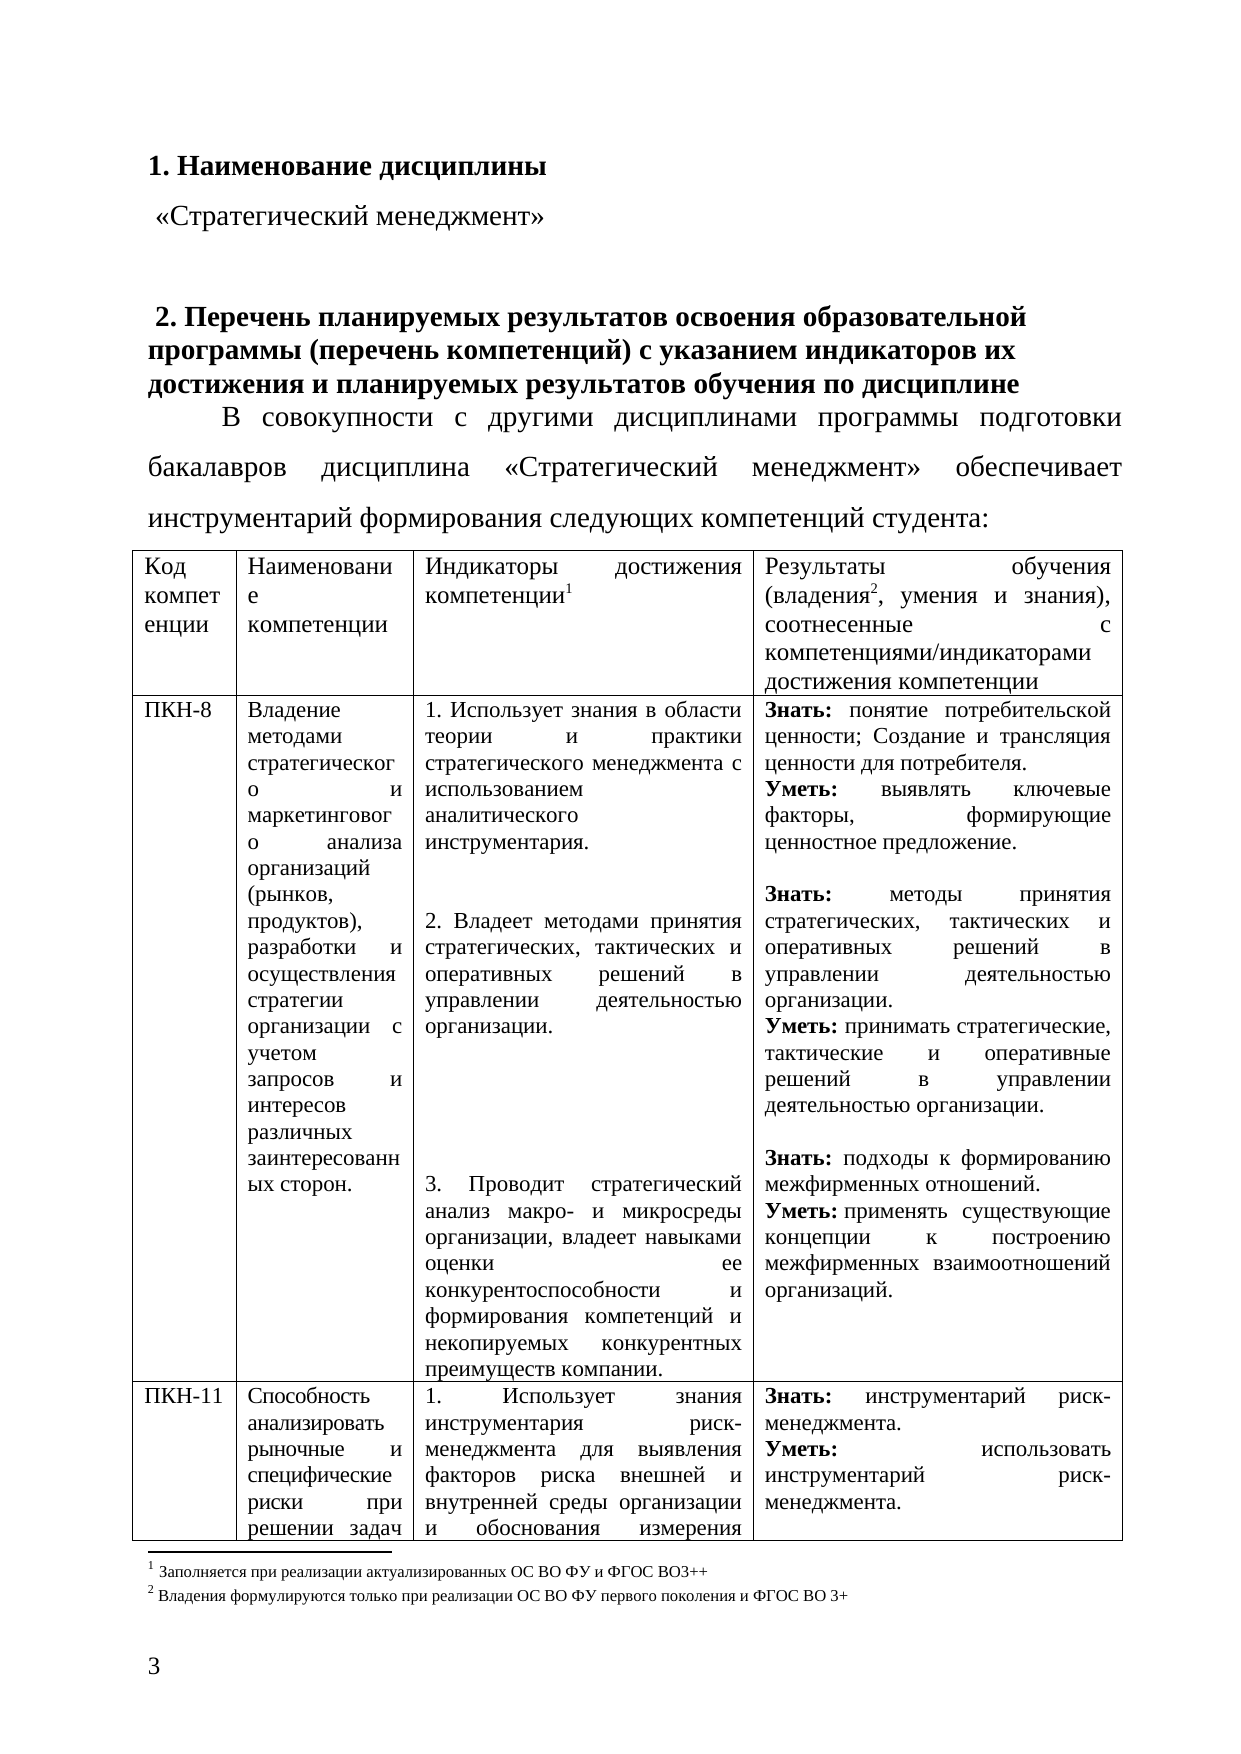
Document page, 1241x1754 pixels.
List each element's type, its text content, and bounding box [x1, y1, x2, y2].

text «Стратегический менеджмент» [148, 198, 1123, 232]
table_header Наименование компетенции [237, 551, 413, 695]
text 1. Наименование дисциплины [148, 148, 1123, 181]
table_cell Знать: понятие потребительской ценности; Создание и трансляция ценности для потребителя. Уметь: выявлять ключевые факторы, формирующие ценностное предложение. Знать: методы принятия стратегических, тактических и оперативных решений в управлении деятельностью организации. Уметь: принимать стратегические, тактические и оперативные решений в управлении деятельностью организации. Знать: подходы к формированию межфирменных отношений. Уметь: применять существующие концепции к построению межфирменных взаимоотношений организаций. [754, 696, 1122, 1381]
table_cell Владение методами стратегического и маркетингового анализа организаций (рынков, продуктов), разработки и осуществления стратегии организации с учетом запросов и интересов различных заинтересованных сторон. [237, 696, 413, 1381]
text В совокупности с другими дисциплинами программы подготовки бакалавров дисциплина «Стратегический менеджмент» обеспечивает инструментарий формирования следующих компетенций студента: [148, 399, 1123, 533]
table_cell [414, 1382, 753, 1540]
text 2. Перечень планируемых результатов освоения образовательной программы (перечень компетенций) с указанием индикаторов их достижения и планируемых результатов обучения по дисциплине [148, 299, 1123, 399]
table_header Код компетенции [133, 551, 236, 695]
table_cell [237, 1382, 413, 1540]
table_cell ПКН-8 [133, 696, 236, 1381]
table_header Индикаторы достижения компетенции [414, 551, 753, 695]
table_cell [754, 1382, 1122, 1540]
table_header Результаты обучения (владения, умения и знания), соотнесенные с компетенциями/индикаторами достижения компетенции [754, 551, 1122, 695]
table_cell ПКН-11 [133, 1382, 236, 1540]
table_cell 1. Использует знания в области теории и практики стратегического менеджмента с использованием аналитического инструментария. 2. Владеет методами принятия стратегических, тактических и оперативных решений в управлении деятельностью организации. 3. Проводит стратегический анализ макро- и микросреды организации, владеет навыками оценки ее конкурентоспособности и формирования компетенций и некопируемых конкурентных преимуществ компании. [414, 696, 753, 1381]
